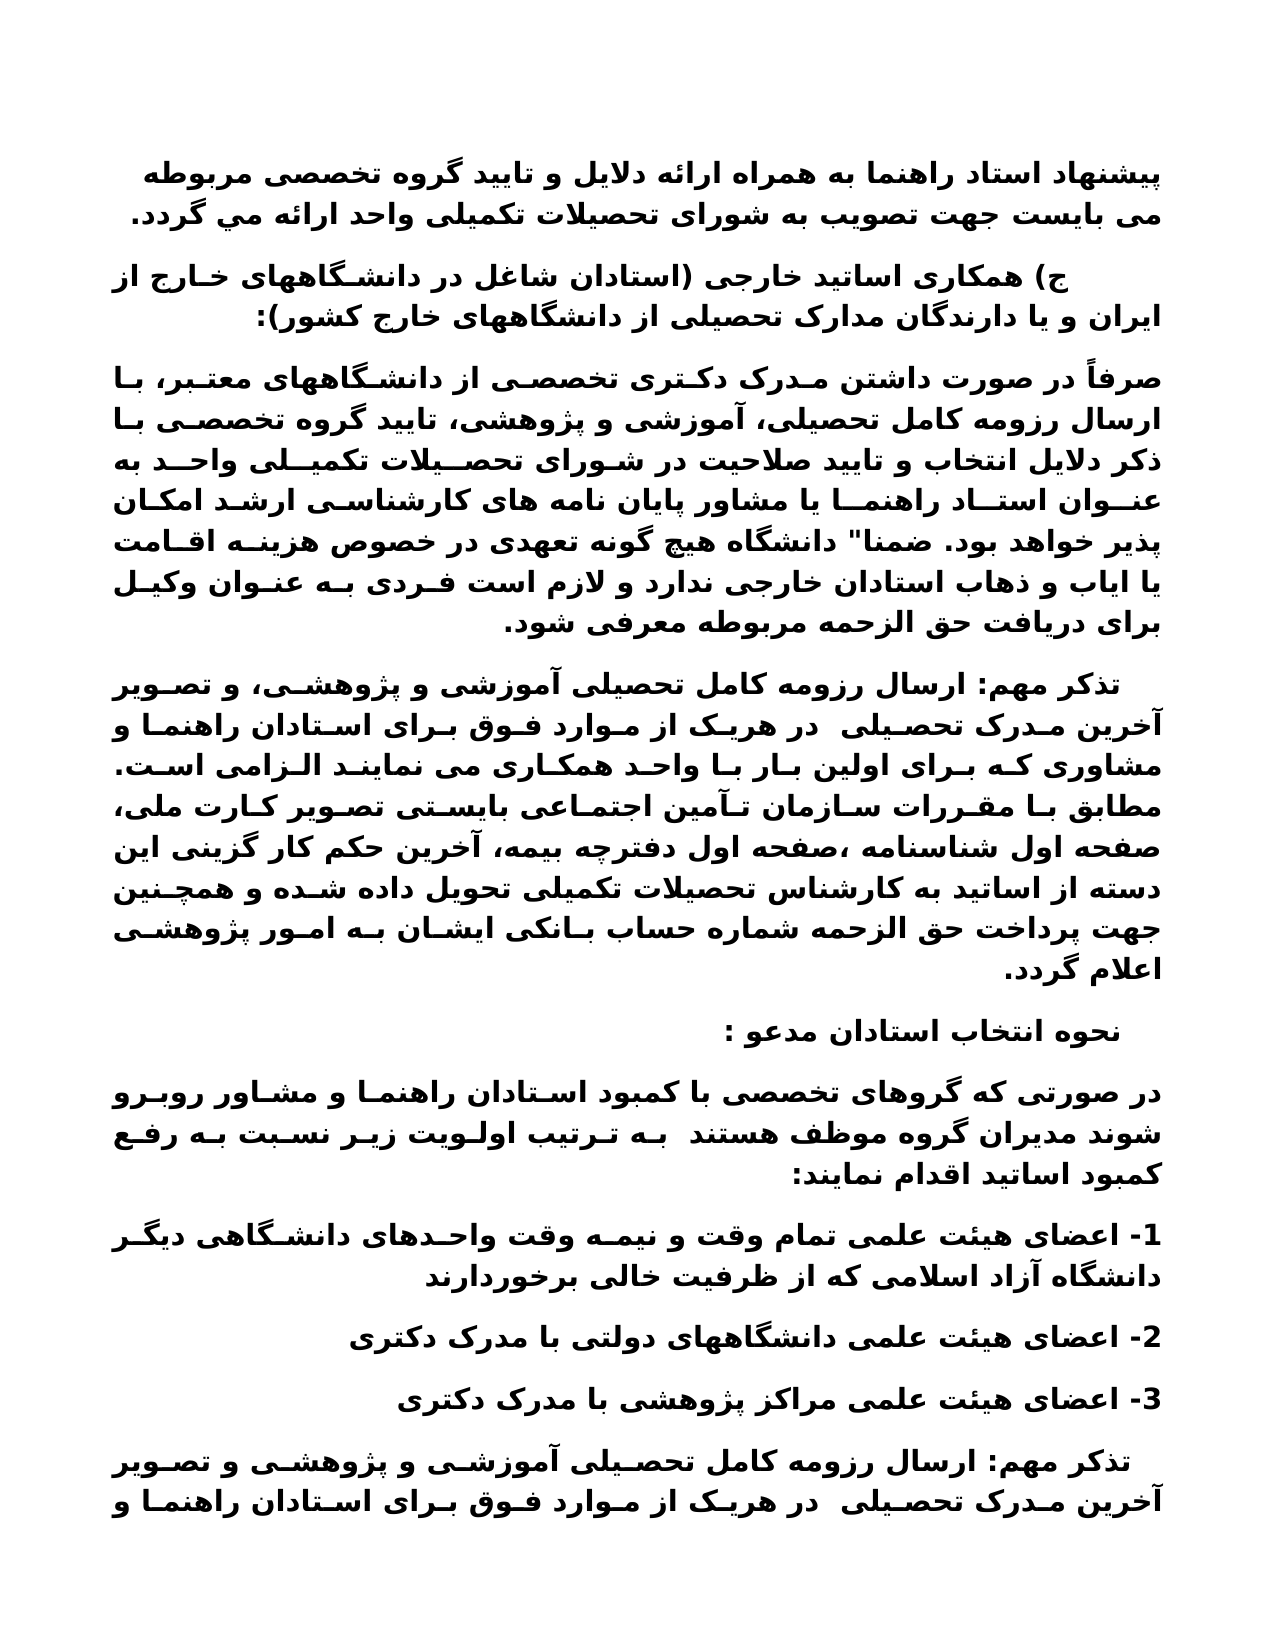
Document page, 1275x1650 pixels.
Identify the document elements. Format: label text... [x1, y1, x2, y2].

text 3- اعضای هیئت علمی مراکز پژوهشی با مدرک دکتری [112, 1376, 1162, 1416]
text 1- اعضای هیئت علمی تمام وقت و نیمه وقت واحدهای دانشگاهی دیگر دانشگاه آزاد اسلامی که از ظرفیت خالی برخوردارند [112, 1212, 1162, 1293]
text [112, 1437, 1162, 1519]
text در صورتی که گروهای تخصصی با کمبود استادان راهنما و مشاور روبرو شوند مدیران گروه موظف هستند به ترتیب اولویت زیر نسبت به رفع کمبود اساتید اقدام نمایند: [112, 1069, 1162, 1191]
text 2- اعضای هیئت علمی دانشگاههای دولتی با مدرک دکتری [112, 1314, 1162, 1355]
text تذکر مهم: ارسال رزومه کامل تحصیلی آموزشی و پژوهشی، و تصویر آخرین مدرک تحصیلی در هریک از موارد فوق برای استادان راهنما و مشاوری که برای اولین بار با واحد همکاری می نمایند الزامی است. مطابق با مقررات سازمان تآمین اجتماعی بایستی تصویر کارت ملی، صفحه اول شناسنامه ،صفحه اول دفترچه بیمه، آخرین حکم کار گزینی این دسته از اساتید به کارشناس تحصیلات تکمیلی تحویل داده شده و همچنین جهت پرداخت حق الزحمه شماره حساب بانکی ایشان به امور پژوهشی اعلام گردد. [112, 661, 1162, 986]
text صرفاً در صورت داشتن مدرک دکتری تخصصی از دانشگاههای معتبر، با ارسال رزومه کامل تحصیلی، آموزشی و پژوهشی، تایید گروه تخصصی با ذکر دلایل انتخاب و تایید صلاحیت در شـورای تحصــیلات تکمیــلی واحــد به عنــوان استــاد راهنمــا یا مشاور پایان نامه های کارشناسی ارشد امکان پذیر خواهد بود. ضمنا" دانشگاه هیچ گونه تعهدی در خصوص هزینه اقامت یا ایاب و ذهاب استادان خارجی ندارد و لازم است فردی به عنوان وکیل برای دریافت حق الزحمه مربوطه معرفی شود. [112, 354, 1162, 640]
text ج) همکاری اساتید خارجی (استادان شاغل در دانشگاههای خارج از ایران و یا دارندگان مدارک تحصیلی از دانشگاههای خارج کشور): [112, 252, 1162, 334]
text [112, 150, 1162, 231]
text نحوه انتخاب استادان مدعو : [112, 1007, 1162, 1048]
